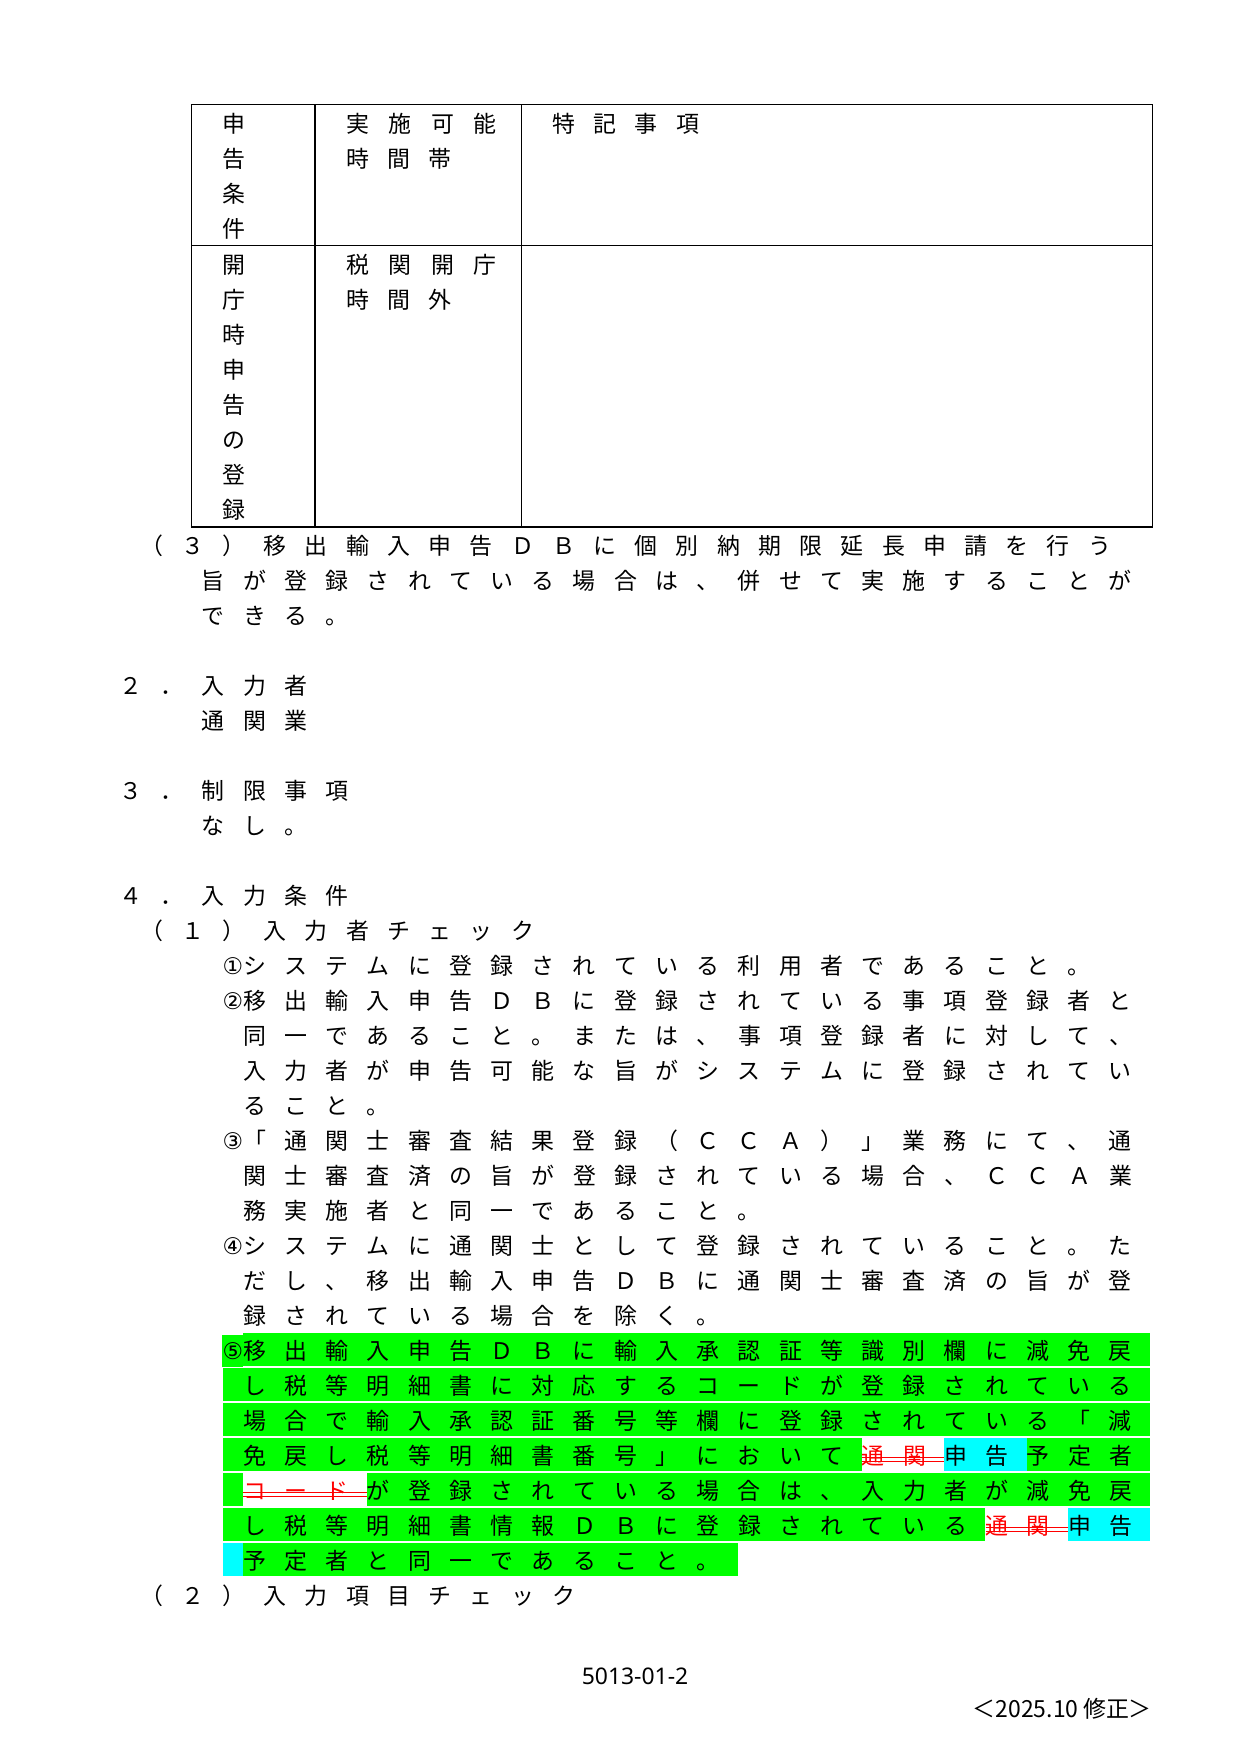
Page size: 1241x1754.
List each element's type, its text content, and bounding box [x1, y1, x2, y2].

text （２）入力項目チェック [140, 1577, 1150, 1612]
table_header 特記事項 [522, 105, 1152, 245]
text ３．制限事項 [119, 772, 1150, 807]
text ⑤移出輸入申告ＤＢに輸入承認証等識別欄に減免戻し税等明細書に対応するコードが登録されている場合で輸入承認証番号等欄に登録されている「減免戻し税等明細書番号」において通関申告予定者コードが登録されている場合は、入力者が減免戻し税等明細書情報ＤＢに登録されている通関申告予定者と同一であること。 [205, 1332, 1150, 1577]
table_header 実施可能時間帯 [316, 105, 521, 245]
text ①システムに登録されている利用者であること。 [202, 947, 1150, 982]
table_header 申告条件 [192, 105, 314, 245]
text ②移出輸入申告ＤＢに登録されている事項登録者と同一であること。または、事項登録者に対して、入力者が申告可能な旨がシステムに登録されていること。 [202, 982, 1150, 1122]
table_cell [522, 246, 1152, 526]
text ４．入力条件 [119, 877, 1150, 912]
text 通関業 [119, 702, 1150, 737]
text ２．入力者 [119, 667, 1150, 702]
table_cell 開庁時申告の登録 [192, 246, 314, 526]
text ③「通関士審査結果登録（ＣＣＡ）」業務にて、通関士審査済の旨が登録されている場合、ＣＣＡ業務実施者と同一であること。 [202, 1122, 1150, 1227]
text （３）移出輸入申告ＤＢに個別納期限延長申請を行う旨が登録されている場合は、併せて実施することができる。 [139, 527, 1150, 632]
text なし。 [119, 807, 1150, 842]
table_cell 税関開庁時間外 [316, 246, 521, 526]
text ④システムに通関士として登録されていること。ただし、移出輸入申告ＤＢに通関士審査済の旨が登録されている場合を除く。 [202, 1227, 1150, 1332]
text （１）入力者チェック [119, 912, 1150, 947]
